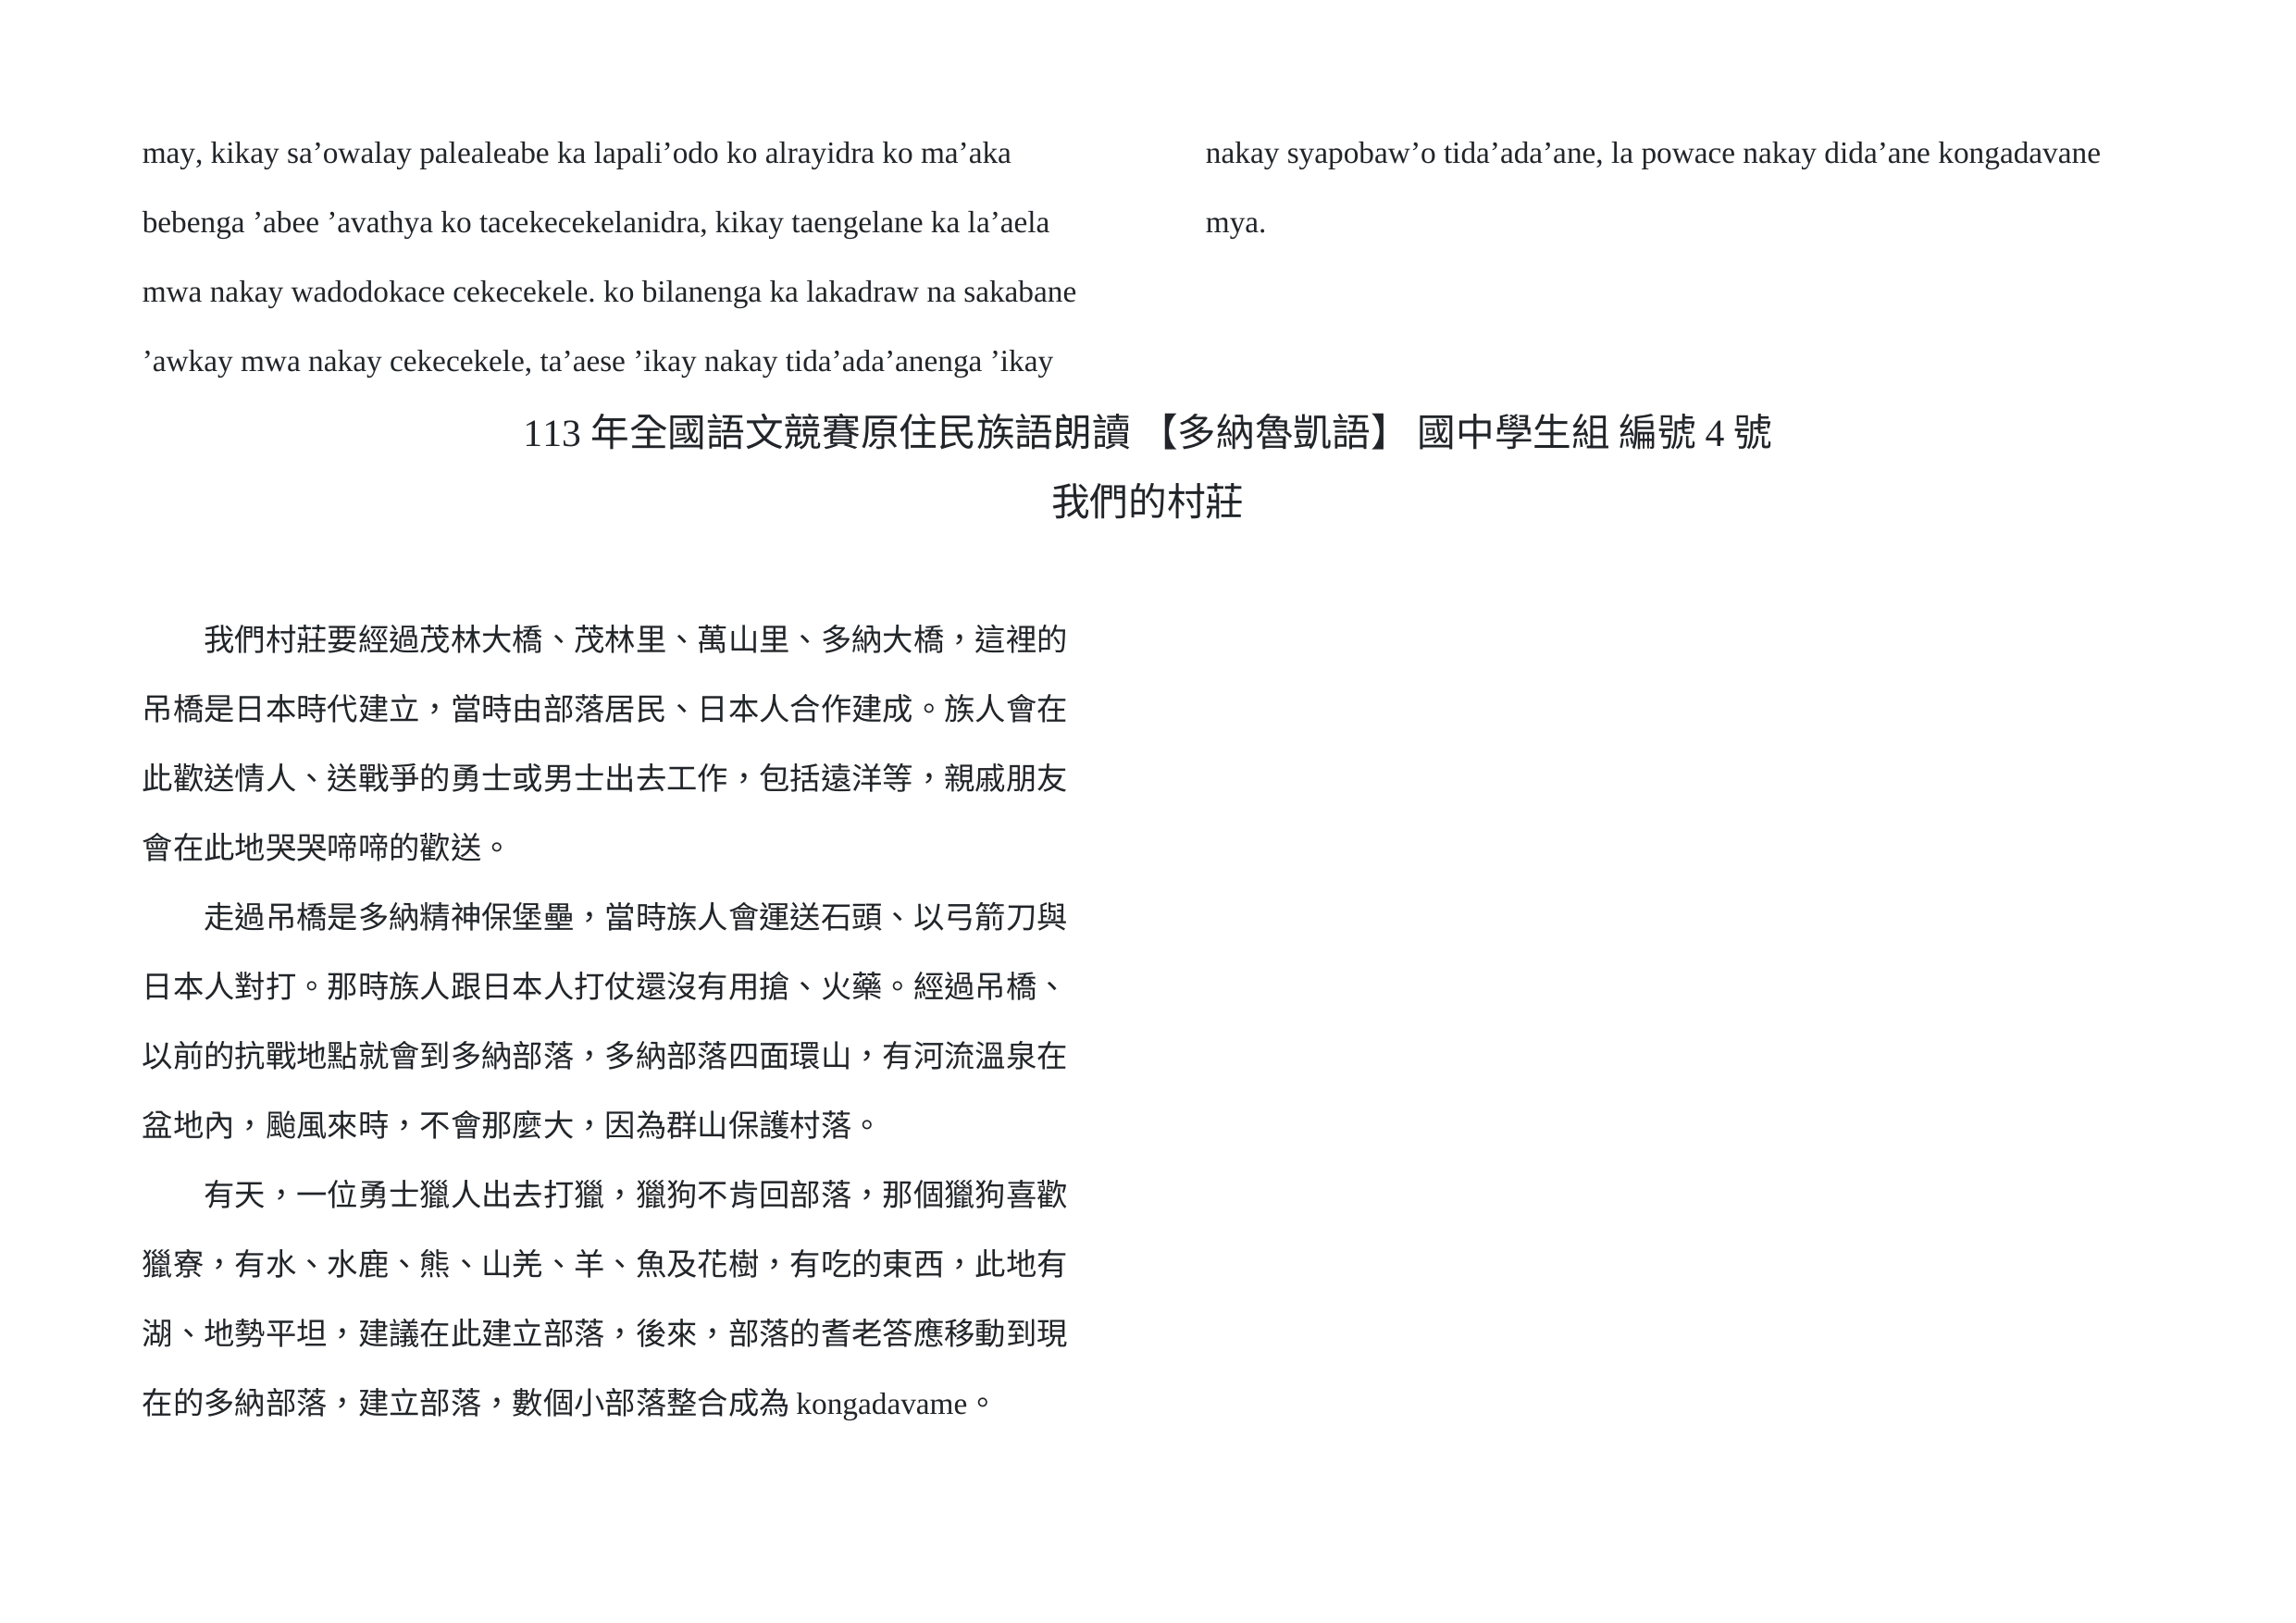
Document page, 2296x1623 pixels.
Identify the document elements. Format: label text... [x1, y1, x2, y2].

text 有天，一位勇士獵人出去打獵，獵狗不肯回部落，那個獵狗喜歡獵寮，有水、水鹿、熊、山羌、羊、魚及花樹，有吃的東西，此地有湖、地勢平坦，建議在此建立部落，後來，部落的耆老答應移動到現在的多納部落，建立部落，數個小部落整合成為kongadavame。 [142, 1158, 1090, 1436]
text 走過吊橋是多納精神保堡壘，當時族人會運送石頭、以弓箭刀與日本人對打。那時族人跟日本人打仗還沒有用搶、火藥。經過吊橋、以前的抗戰地點就會到多納部落，多納部落四面環山，有河流溫泉在盆地內，颱風來時，不會那麼大，因為群山保護村落。 [142, 881, 1090, 1158]
text 我們的村莊 [142, 465, 2153, 534]
text 我們村莊要經過茂林大橋、茂林里、萬山里、多納大橋，這裡的吊橋是日本時代建立，當時由部落居民、日本人合作建成。族人會在此歡送情人、送戰爭的勇士或男士出去工作，包括遠洋等，親戚朋友會在此地哭哭啼啼的歡送。 [142, 603, 1090, 881]
text 113 年全國語文競賽原住民族語朗讀 【多納魯凱語】 國中學生組 編號 4 號 [142, 395, 2153, 465]
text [1206, 118, 2153, 256]
